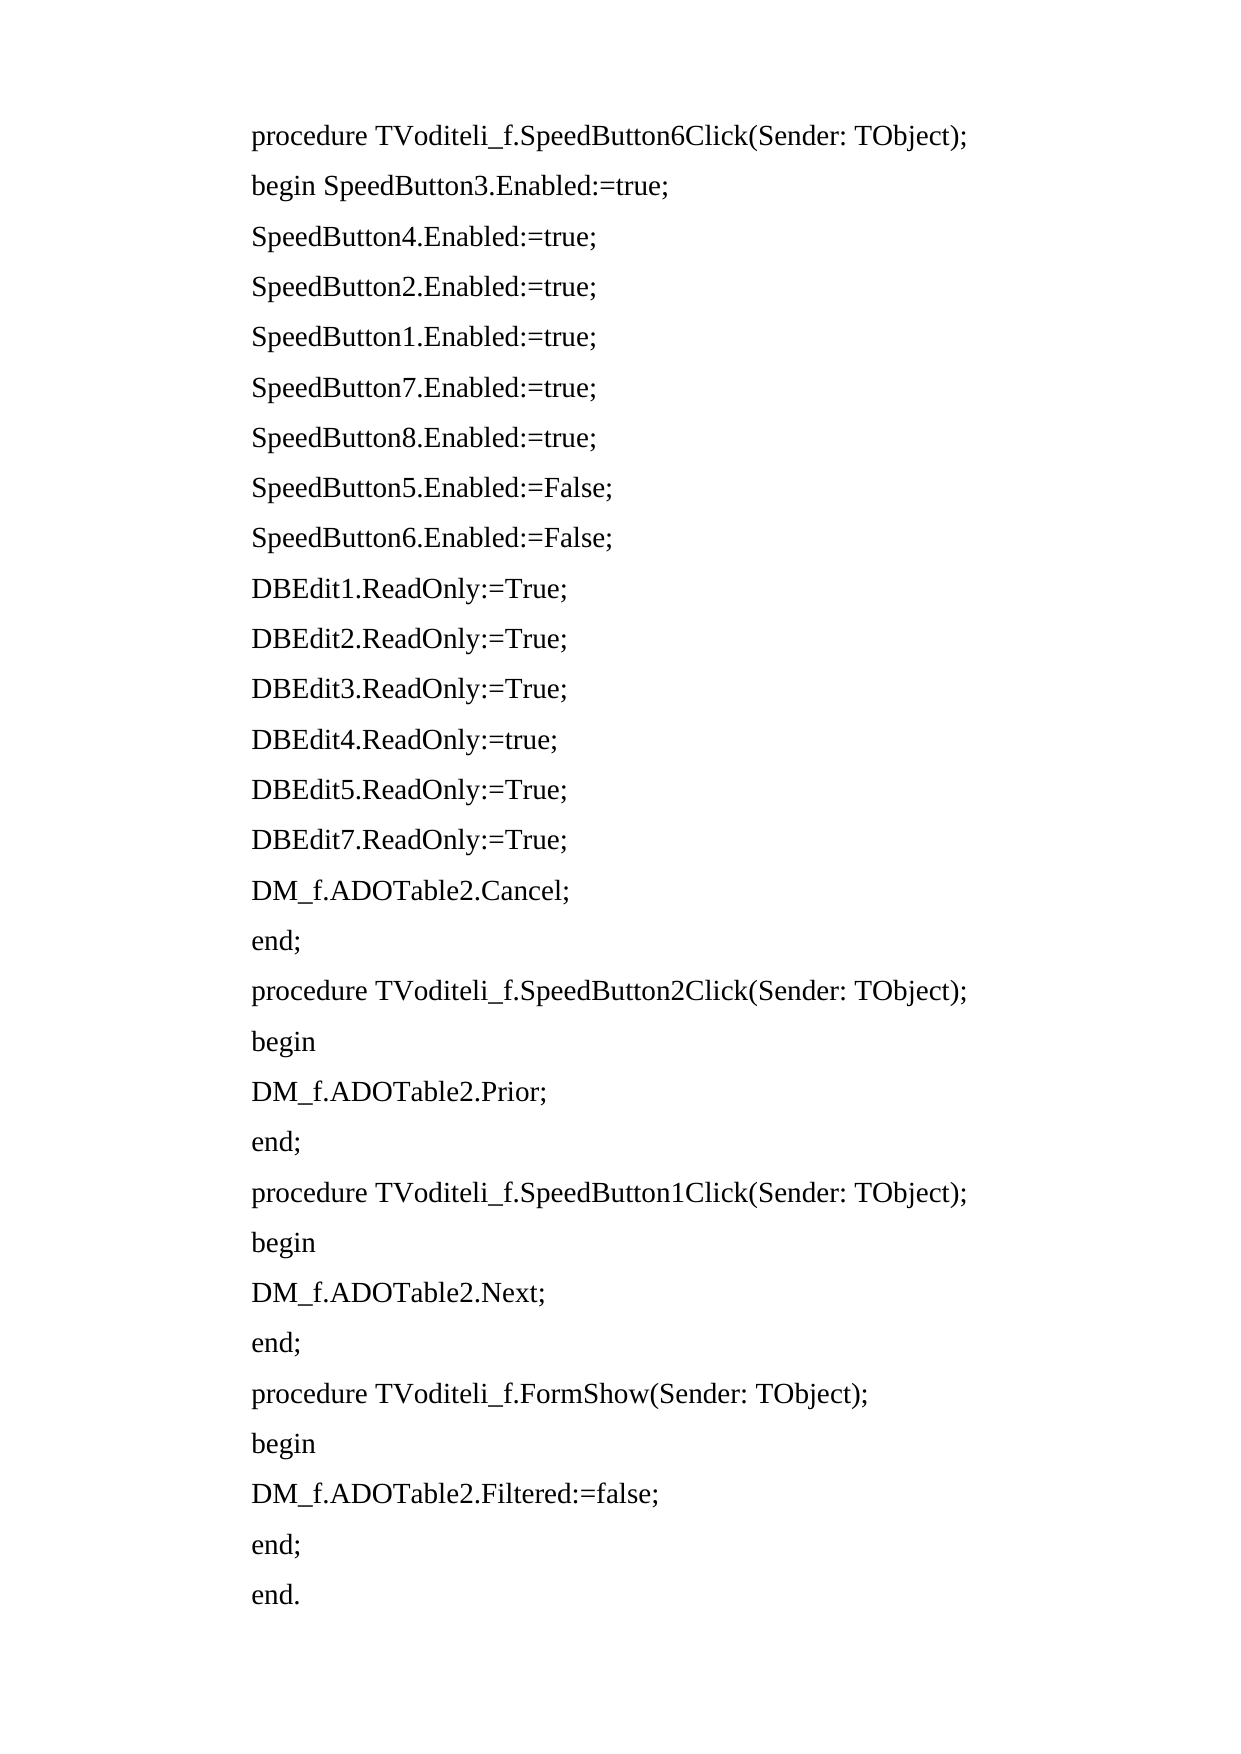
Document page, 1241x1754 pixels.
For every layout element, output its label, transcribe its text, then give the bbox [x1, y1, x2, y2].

text procedure TVoditeli_f.SpeedButton6Click(Sender: TObject); [177, 118, 1152, 152]
text procedure TVoditeli_f.SpeedButton1Click(Sender: TObject); [177, 1175, 1152, 1208]
text DBEdit1.ReadOnly:=True; [177, 571, 1152, 604]
text end. [177, 1577, 1152, 1611]
text DM_f.ADOTable2.Next; [177, 1275, 1152, 1309]
text SpeedButton5.Enabled:=False; [177, 470, 1152, 504]
text begin [177, 1024, 1152, 1057]
text end; [177, 1326, 1152, 1359]
text DBEdit7.ReadOnly:=True; [177, 822, 1152, 856]
text end; [177, 923, 1152, 957]
text SpeedButton6.Enabled:=False; [177, 521, 1152, 554]
text begin [177, 1426, 1152, 1460]
text procedure TVoditeli_f.FormShow(Sender: TObject); [177, 1376, 1152, 1409]
text DBEdit3.ReadOnly:=True; [177, 672, 1152, 705]
text procedure TVoditeli_f.SpeedButton2Click(Sender: TObject); [177, 973, 1152, 1007]
text begin SpeedButton3.Enabled:=true; [177, 168, 1152, 202]
text DM_f.ADOTable2.Cancel; [177, 873, 1152, 906]
text begin [177, 1225, 1152, 1258]
text SpeedButton8.Enabled:=true; [177, 420, 1152, 453]
text DBEdit4.ReadOnly:=true; [177, 722, 1152, 755]
text SpeedButton2.Enabled:=true; [177, 269, 1152, 303]
text SpeedButton1.Enabled:=true; [177, 319, 1152, 353]
text SpeedButton7.Enabled:=true; [177, 370, 1152, 403]
text end; [177, 1124, 1152, 1158]
text end; [177, 1527, 1152, 1560]
text DBEdit5.ReadOnly:=True; [177, 772, 1152, 806]
text SpeedButton4.Enabled:=true; [177, 219, 1152, 252]
text DM_f.ADOTable2.Prior; [177, 1074, 1152, 1108]
text DM_f.ADOTable2.Filtered:=false; [177, 1477, 1152, 1510]
text DBEdit2.ReadOnly:=True; [177, 621, 1152, 655]
